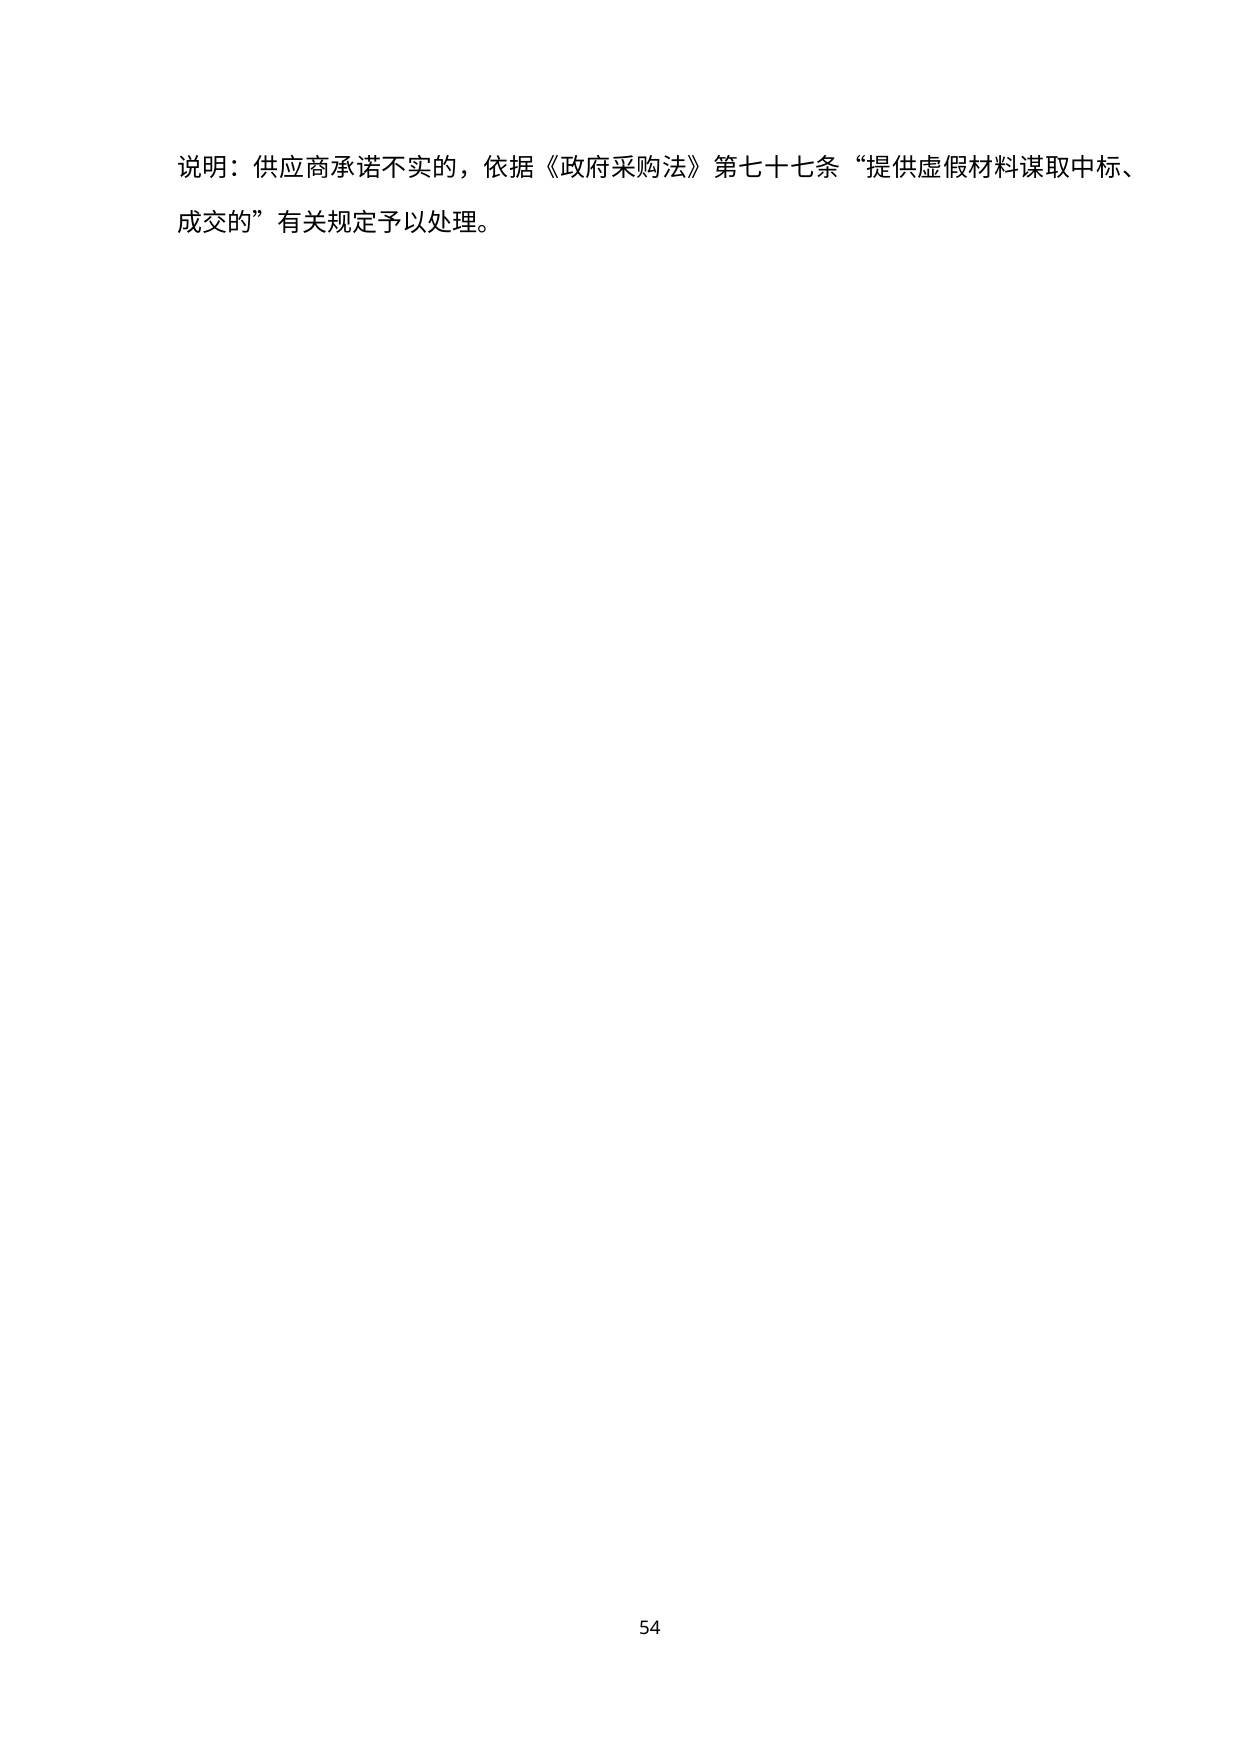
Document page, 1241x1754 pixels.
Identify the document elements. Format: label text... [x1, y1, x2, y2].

text 说明：供应商承诺不实的，依据《政府采购法》第七十七条“提供虚假材料谋取中标、成交的”有关规定予以处理。 [177, 148, 1122, 238]
